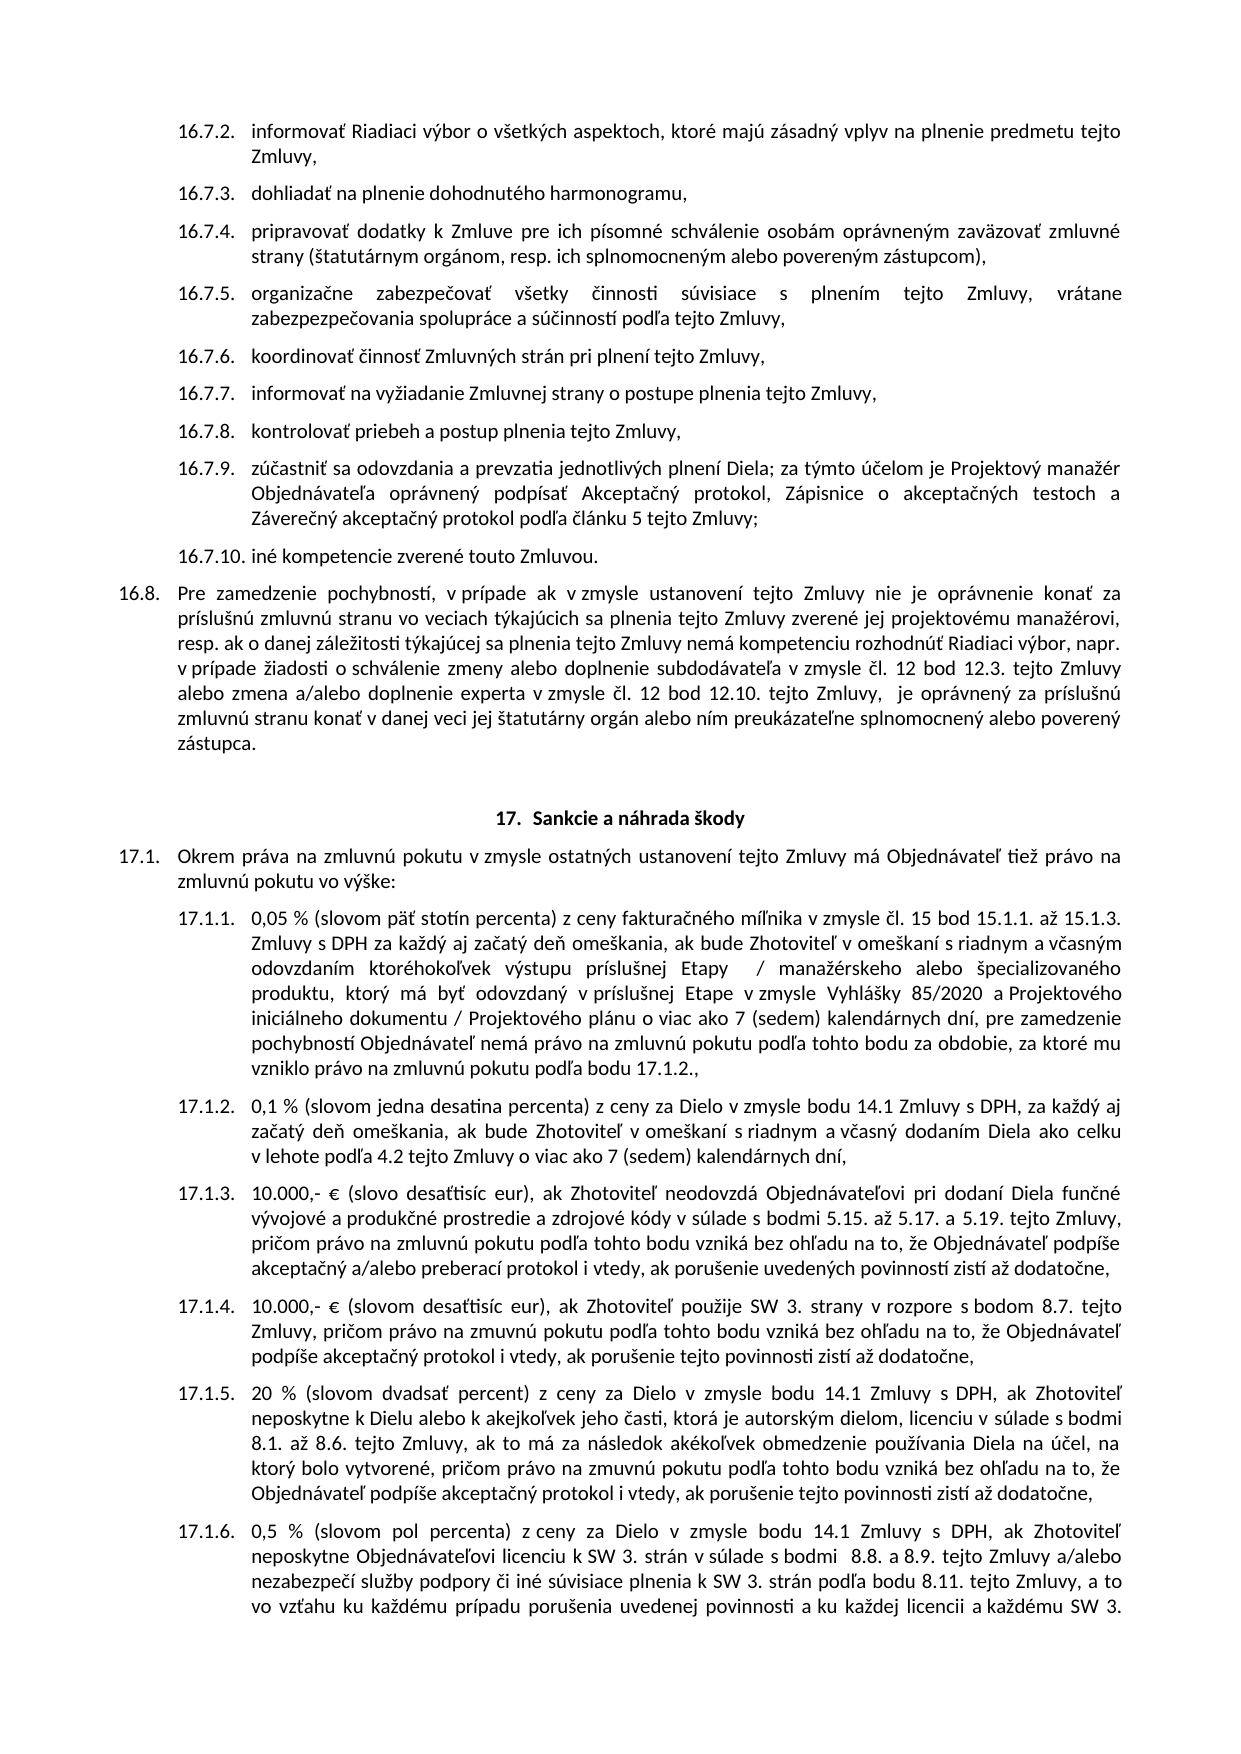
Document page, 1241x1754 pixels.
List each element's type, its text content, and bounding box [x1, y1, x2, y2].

subtitle kontrolovať priebeh a postup plnenia tejto Zmluvy, [177, 418, 1122, 443]
subtitle Sankcie a náhrada škody [118, 806, 1122, 831]
subtitle zúčastniť sa odovzdania a prevzatia jednotlivých plnení Diela; za týmto účelom je Projektový manažér Objednávateľa oprávnený podpísať Akceptačný protokol, Zápisnice o akceptačných testoch a Záverečný akceptačný protokol podľa článku 5 tejto Zmluvy; [177, 456, 1122, 531]
subtitle iné kompetencie zverené touto Zmluvou. [177, 543, 1122, 568]
subtitle 0,1 % (slovom jedna desatina percenta) z ceny za Dielo v zmysle bodu 14.1 Zmluvy s DPH, za každý aj začatý deň omeškania, ak bude Zhotoviteľ v omeškaní s riadnym a včasný dodaním Diela ako celku v lehote podľa 4.2 tejto Zmluvy o viac ako 7 (sedem) kalendárnych dní, [177, 1093, 1122, 1168]
subtitle 10.000,- € (slovo desaťtisíc eur), ak Zhotoviteľ neodovzdá Objednávateľovi pri dodaní Diela funčné vývojové a produkčné prostredie a zdrojové kódy v súlade s bodmi 5.15. až 5.17. a 5.19. tejto Zmluvy, pričom právo na zmluvnú pokutu podľa tohto bodu vzniká bez ohľadu na to, že Objednávateľ podpíše akceptačný a/alebo preberací protokol i vtedy, ak porušenie uvedených povinností zistí až dodatočne, [177, 1181, 1122, 1281]
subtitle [177, 1518, 1122, 1618]
subtitle dohliadať na plnenie dohodnutého harmonogramu, [177, 181, 1122, 206]
subtitle pripravovať dodatky k Zmluve pre ich písomné schválenie osobám oprávneným zaväzovať zmluvné strany (štatutárnym orgánom, resp. ich splnomocneným alebo povereným zástupcom), [177, 218, 1122, 268]
subtitle organizačne zabezpečovať všetky činnosti súvisiace s plnením tejto Zmluvy, vrátane zabezpezpečovania spolupráce a súčinností podľa tejto Zmluvy, [177, 281, 1122, 331]
subtitle 20 % (slovom dvadsať percent) z ceny za Dielo v zmysle bodu 14.1 Zmluvy s DPH, ak Zhotoviteľ neposkytne k Dielu alebo k akejkoľvek jeho časti, ktorá je autorským dielom, licenciu v súlade s bodmi 8.1. až 8.6. tejto Zmluvy, ak to má za následok akékoľvek obmedzenie používania Diela na účel, na ktorý bolo vytvorené, pričom právo na zmuvnú pokutu podľa tohto bodu vzniká bez ohľadu na to, že Objednávateľ podpíše akceptačný protokol i vtedy, ak porušenie tejto povinnosti zistí až dodatočne, [177, 1381, 1122, 1506]
subtitle Okrem práva na zmluvnú pokutu v zmysle ostatných ustanovení tejto Zmluvy má Objednávateľ tiež právo na zmluvnú pokutu vo výške: [118, 843, 1122, 893]
subtitle 10.000,- € (slovom desaťtisíc eur), ak Zhotoviteľ použije SW 3. strany v rozpore s bodom 8.7. tejto Zmluvy, pričom právo na zmuvnú pokutu podľa tohto bodu vzniká bez ohľadu na to, že Objednávateľ podpíše akceptačný protokol i vtedy, ak porušenie tejto povinnosti zistí až dodatočne, [177, 1293, 1122, 1368]
subtitle informovať na vyžiadanie Zmluvnej strany o postupe plnenia tejto Zmluvy, [177, 381, 1122, 406]
subtitle Pre zamedzenie pochybností, v prípade ak v zmysle ustanovení tejto Zmluvy nie je oprávnenie konať za príslušnú zmluvnú stranu vo veciach týkajúcich sa plnenia tejto Zmluvy zverené jej projektovému manažérovi, resp. ak o danej záležitosti týkajúcej sa plnenia tejto Zmluvy nemá kompetenciu rozhodnúť Riadiaci výbor, napr. v prípade žiadosti o schválenie zmeny alebo doplnenie subdodávateľa v zmysle čl. 12 bod 12.3. tejto Zmluvy alebo zmena a/alebo doplnenie experta v zmysle čl. 12 bod 12.10. tejto Zmluvy, je oprávnený za príslušnú zmluvnú stranu konať v danej veci jej štatutárny orgán alebo ním preukázateľne splnomocnený alebo poverený zástupca. [118, 581, 1122, 756]
subtitle 0,05 % (slovom päť stotín percenta) z ceny fakturačného míľnika v zmysle čl. 15 bod 15.1.1. až 15.1.3. Zmluvy s DPH za každý aj začatý deň omeškania, ak bude Zhotoviteľ v omeškaní s riadnym a včasným odovzdaním ktoréhokoľvek výstupu príslušnej Etapy / manažérskeho alebo špecializovaného produktu, ktorý má byť odovzdaný v príslušnej Etape v zmysle Vyhlášky 85/2020 a Projektového iniciálneho dokumentu / Projektového plánu o viac ako 7 (sedem) kalendárnych dní, pre zamedzenie pochybností Objednávateľ nemá právo na zmluvnú pokutu podľa tohto bodu za obdobie, za ktoré mu vzniklo právo na zmluvnú pokutu podľa bodu 17.1.2., [177, 906, 1122, 1081]
subtitle informovať Riadiaci výbor o všetkých aspektoch, ktoré majú zásadný vplyv na plnenie predmetu tejto Zmluvy, [177, 118, 1122, 168]
subtitle koordinovať činnosť Zmluvných strán pri plnení tejto Zmluvy, [177, 343, 1122, 368]
